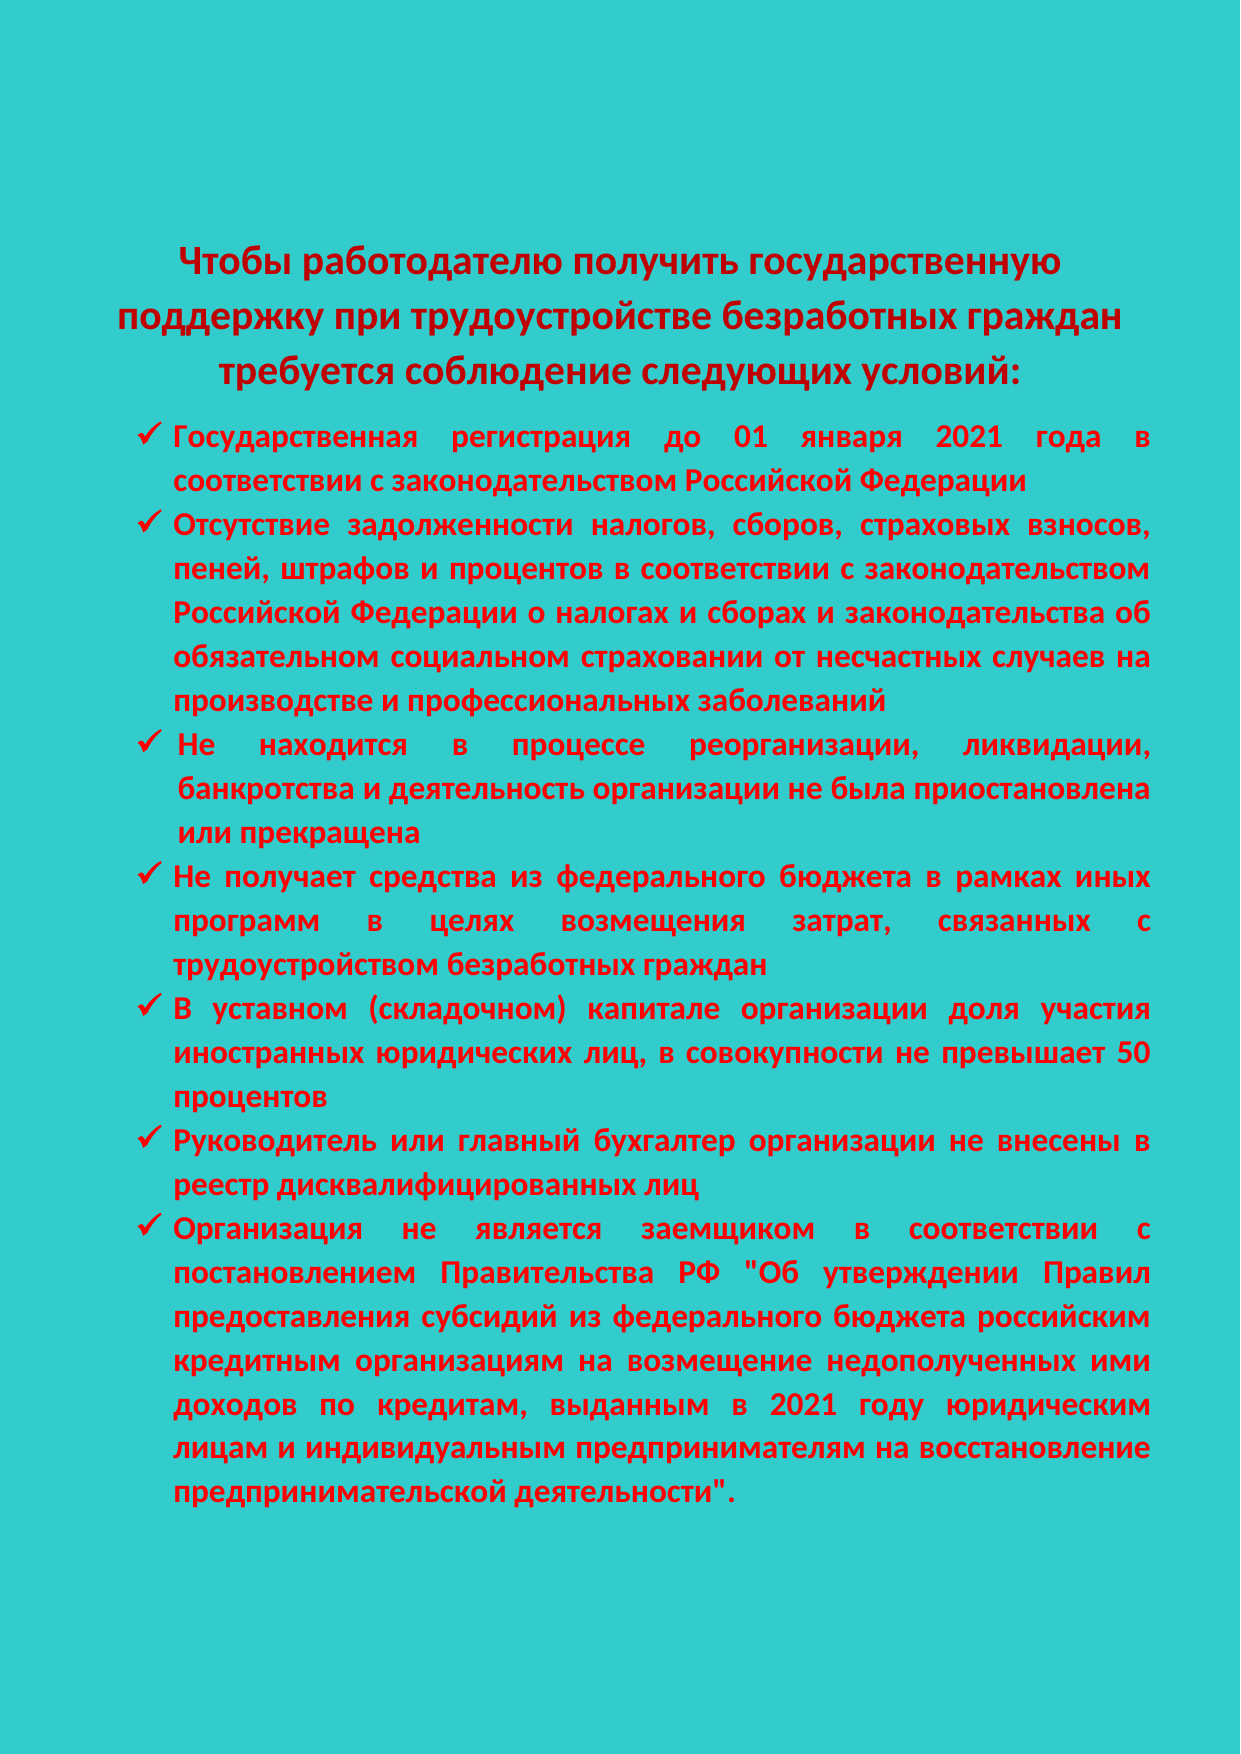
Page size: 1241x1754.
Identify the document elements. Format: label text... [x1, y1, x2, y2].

list В уставном (складочном) капитале организации доля участия иностранных юридических лиц, в совокупности не превышает 50 процентов [136, 987, 1152, 1116]
list Не получает средства из федерального бюджета в рамках иных программ в целях возмещения затрат, связанных с трудоустройством безработных граждан [136, 855, 1152, 984]
text Чтобы работодателю получить государственную поддержку при трудоустройстве безработных граждан требуется соблюдение следующих условий: [89, 234, 1152, 395]
list Организация не является заемщиком в соответствии с постановлением Правительства РФ "Об утверждении Правил предоставления субсидий из федерального бюджета российским кредитным организациям на возмещение недополученных ими доходов по кредитам, выданным в 2021 году юридическим лицам и индивидуальным предпринимателям на восстановление предпринимательской деятельности". [136, 1207, 1152, 1511]
list Государственная регистрация до 01 января 2021 года в соответствии с законодательством Российской Федерации [136, 415, 1152, 500]
list Руководитель или главный бухгалтер организации не внесены в реестр дисквалифицированных лиц [136, 1119, 1152, 1203]
list Отсутствие задолженности налогов, сборов, страховых взносов, пеней, штрафов и процентов в соответствии с законодательством Российской Федерации о налогах и сборах и законодательства об обязательном социальном страховании от несчастных случаев на производстве и профессиональных заболеваний [136, 503, 1152, 720]
list Не находится в процессе реорганизации, ликвидации, банкротства и деятельность организации не была приостановлена или прекращена [136, 723, 1152, 852]
